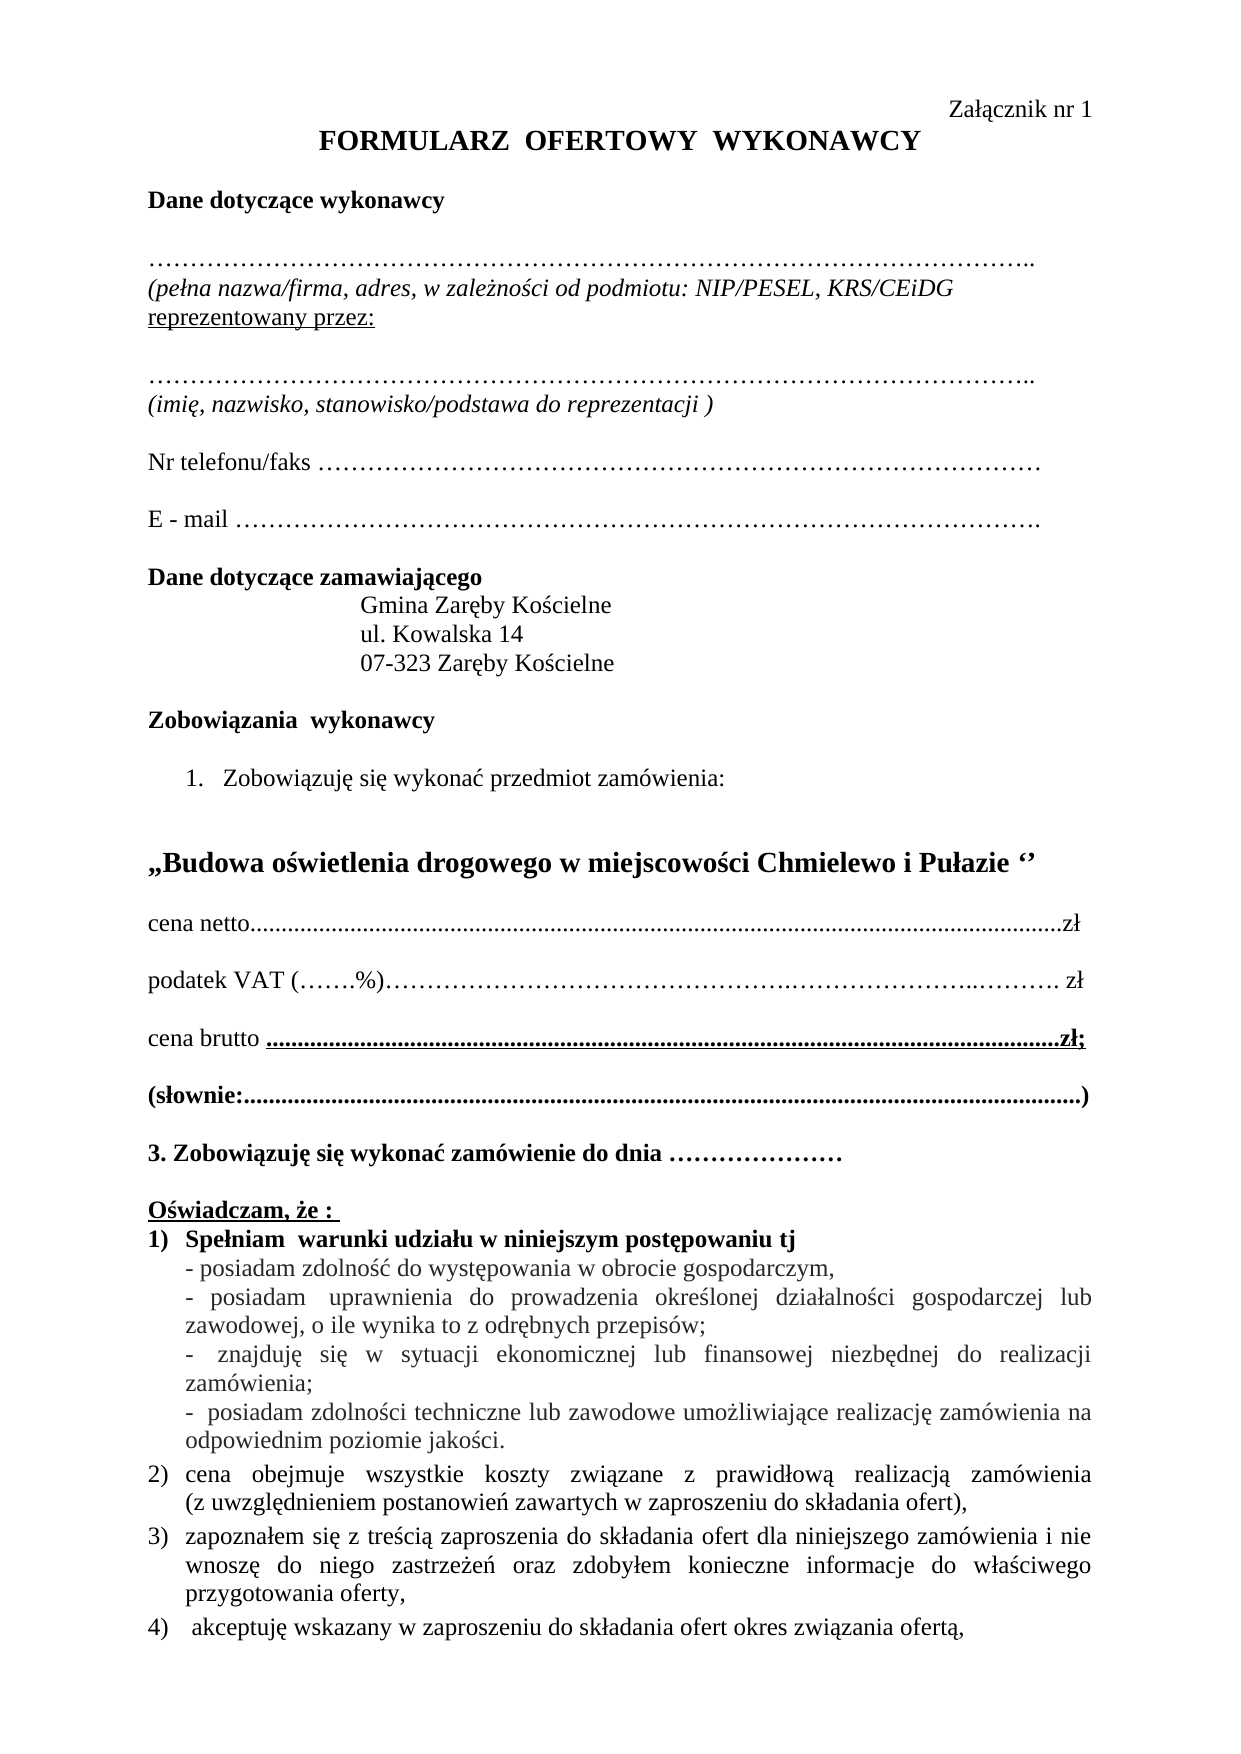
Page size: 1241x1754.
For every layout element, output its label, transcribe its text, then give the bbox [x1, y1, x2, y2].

list zapoznałem się z treścią zaproszenia do składania ofert dla niniejszego zamówienia i nie wnoszę do niego zastrzeżeń oraz zdobyłem konieczne informacje do właściwego przygotowania oferty, [148, 1521, 1092, 1607]
text (pełna nazwa/firma, adres, w zależności od podmiotu: NIP/PESEL, KRS/CEiDG [148, 272, 1092, 301]
text - posiadam zdolności techniczne lub zawodowe umożliwiające realizację zamówienia na odpowiednim poziomie jakości. [185, 1397, 1092, 1454]
text ul. Kowalska 14 [148, 619, 1092, 648]
list Spełniam warunki udziału w niniejszym postępowaniu tj [148, 1224, 1092, 1253]
subtitle „Budowa oświetlenia drogowego w miejscowości Chmielewo i Pułazie ‘’ [148, 846, 1092, 879]
text cena netto..................................................................................................................................zł [148, 908, 1092, 937]
text FORMULARZ OFERTOWY WYKONAWCY [148, 123, 1092, 157]
list cena obejmuje wszystkie koszty związane z prawidłową realizacją zamówienia (z uwzględnieniem postanowień zawartych w zaproszeniu do składania ofert), [148, 1459, 1092, 1516]
text E - mail ……………………………………………………………………………………. [148, 504, 1092, 533]
text 3. Zobowiązuję się wykonać zamówienie do dnia ………………… [148, 1138, 1092, 1167]
text (słownie:......................................................................................................................................) [148, 1080, 1092, 1109]
text Nr telefonu/faks …………………………………………………………………………… [148, 447, 1092, 476]
text cena brutto ...............................................................................................................................zł; [148, 1023, 1092, 1052]
text Gmina Zaręby Kościelne [148, 591, 1092, 619]
list akceptuję wskazany w zaproszeniu do składania ofert okres związania ofertą, [148, 1612, 1092, 1641]
text Dane dotyczące wykonawcy [148, 186, 1092, 214]
text Dane dotyczące zamawiającego [148, 562, 1092, 591]
text Oświadczam, że : [148, 1195, 1092, 1224]
text Załącznik nr 1 [148, 94, 1092, 123]
text 07-323 Zaręby Kościelne [148, 648, 1092, 677]
text - znajduję się w sytuacji ekonomicznej lub finansowej niezbędnej do realizacji zamówienia; [185, 1339, 1092, 1397]
text reprezentowany przez: [148, 301, 1092, 331]
text - posiadam zdolność do występowania w obrocie gospodarczym, [185, 1253, 1092, 1282]
text …………………………………………………………………………………………….. [148, 360, 1092, 389]
text Zobowiązania wykonawcy [148, 706, 1092, 734]
text podatek VAT (…….%)………………………………………….…………………..………. zł [148, 965, 1092, 994]
text (imię, nazwisko, stanowisko/podstawa do reprezentacji ) [148, 389, 1092, 418]
text …………………………………………………………………………………………….. [148, 243, 1092, 272]
list Zobowiązuję się wykonać przedmiot zamówienia: [185, 763, 1092, 792]
text - posiadam uprawnienia do prowadzenia określonej działalności gospodarczej lub zawodowej, o ile wynika to z odrębnych przepisów; [185, 1282, 1092, 1339]
